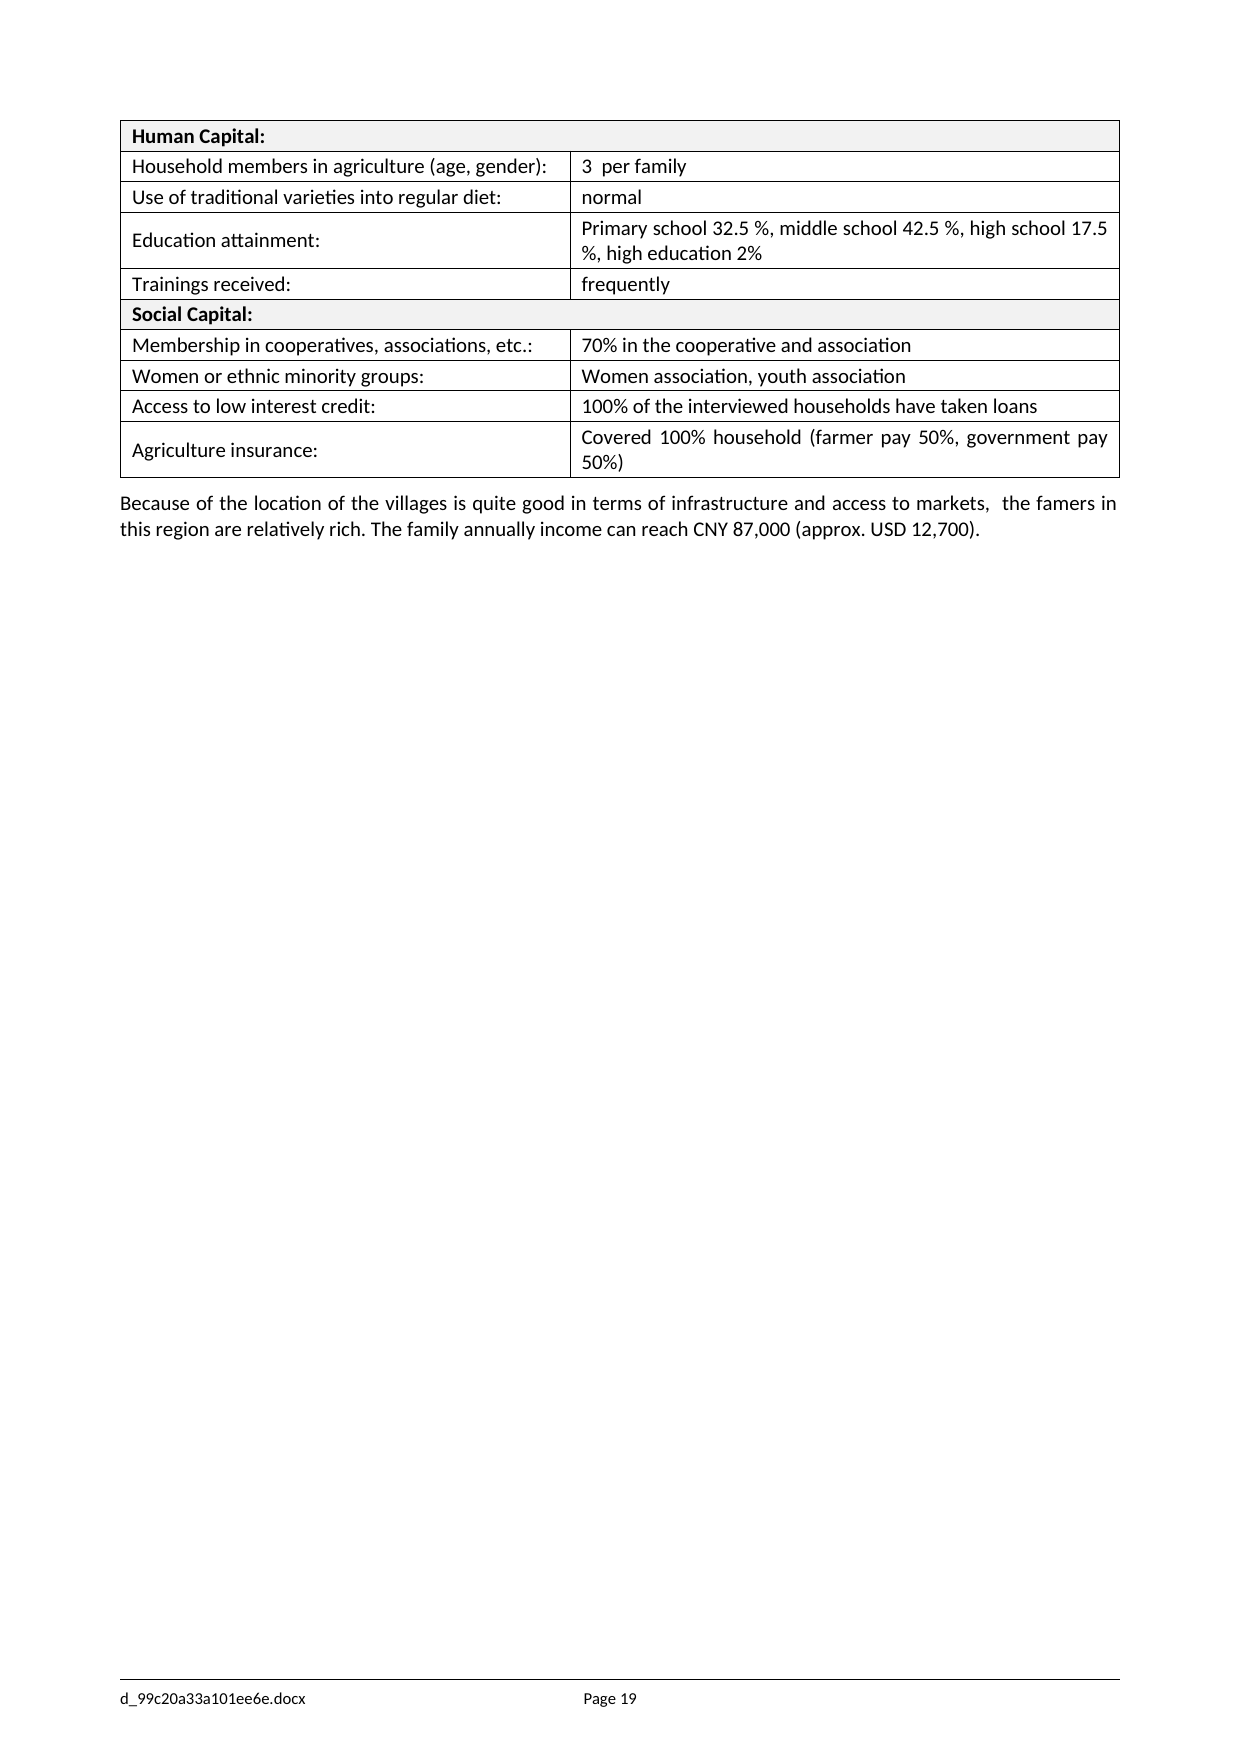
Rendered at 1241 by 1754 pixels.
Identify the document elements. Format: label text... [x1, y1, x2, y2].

table_cell Covered 100% household (farmer pay 50%, government pay 50%) [571, 422, 1119, 477]
table_cell Household members in agriculture (age, gender): [121, 152, 570, 181]
table_cell Agriculture insurance: [121, 422, 570, 477]
table_cell 3 per family [571, 152, 1119, 181]
table_cell Access to low interest credit: [121, 391, 570, 421]
text Because of the location of the villages is quite good in terms of infrastructure and access to markets, the famers in this region are relatively rich. The family annually income can reach CNY 87,000 (approx. USD 12,700). [120, 491, 1120, 541]
table_cell Women association, youth association [571, 361, 1119, 390]
table_cell Trainings received: [121, 269, 570, 298]
table_cell frequently [571, 269, 1119, 298]
table_cell Membership in cooperatives, associations, etc.: [121, 330, 570, 360]
table_cell Primary school 32.5 %, middle school 42.5 %, high school 17.5 %, high education 2% [571, 213, 1119, 268]
table_cell Education attainment: [121, 213, 570, 268]
table_cell 70% in the cooperative and association [571, 330, 1119, 360]
table_cell Women or ethnic minority groups: [121, 361, 570, 390]
table_cell normal [571, 182, 1119, 212]
table_cell Social Capital: [121, 300, 1119, 329]
table_cell 100% of the interviewed households have taken loans [571, 391, 1119, 421]
table_cell Human Capital: [121, 121, 1119, 151]
table_cell Use of traditional varieties into regular diet: [121, 182, 570, 212]
